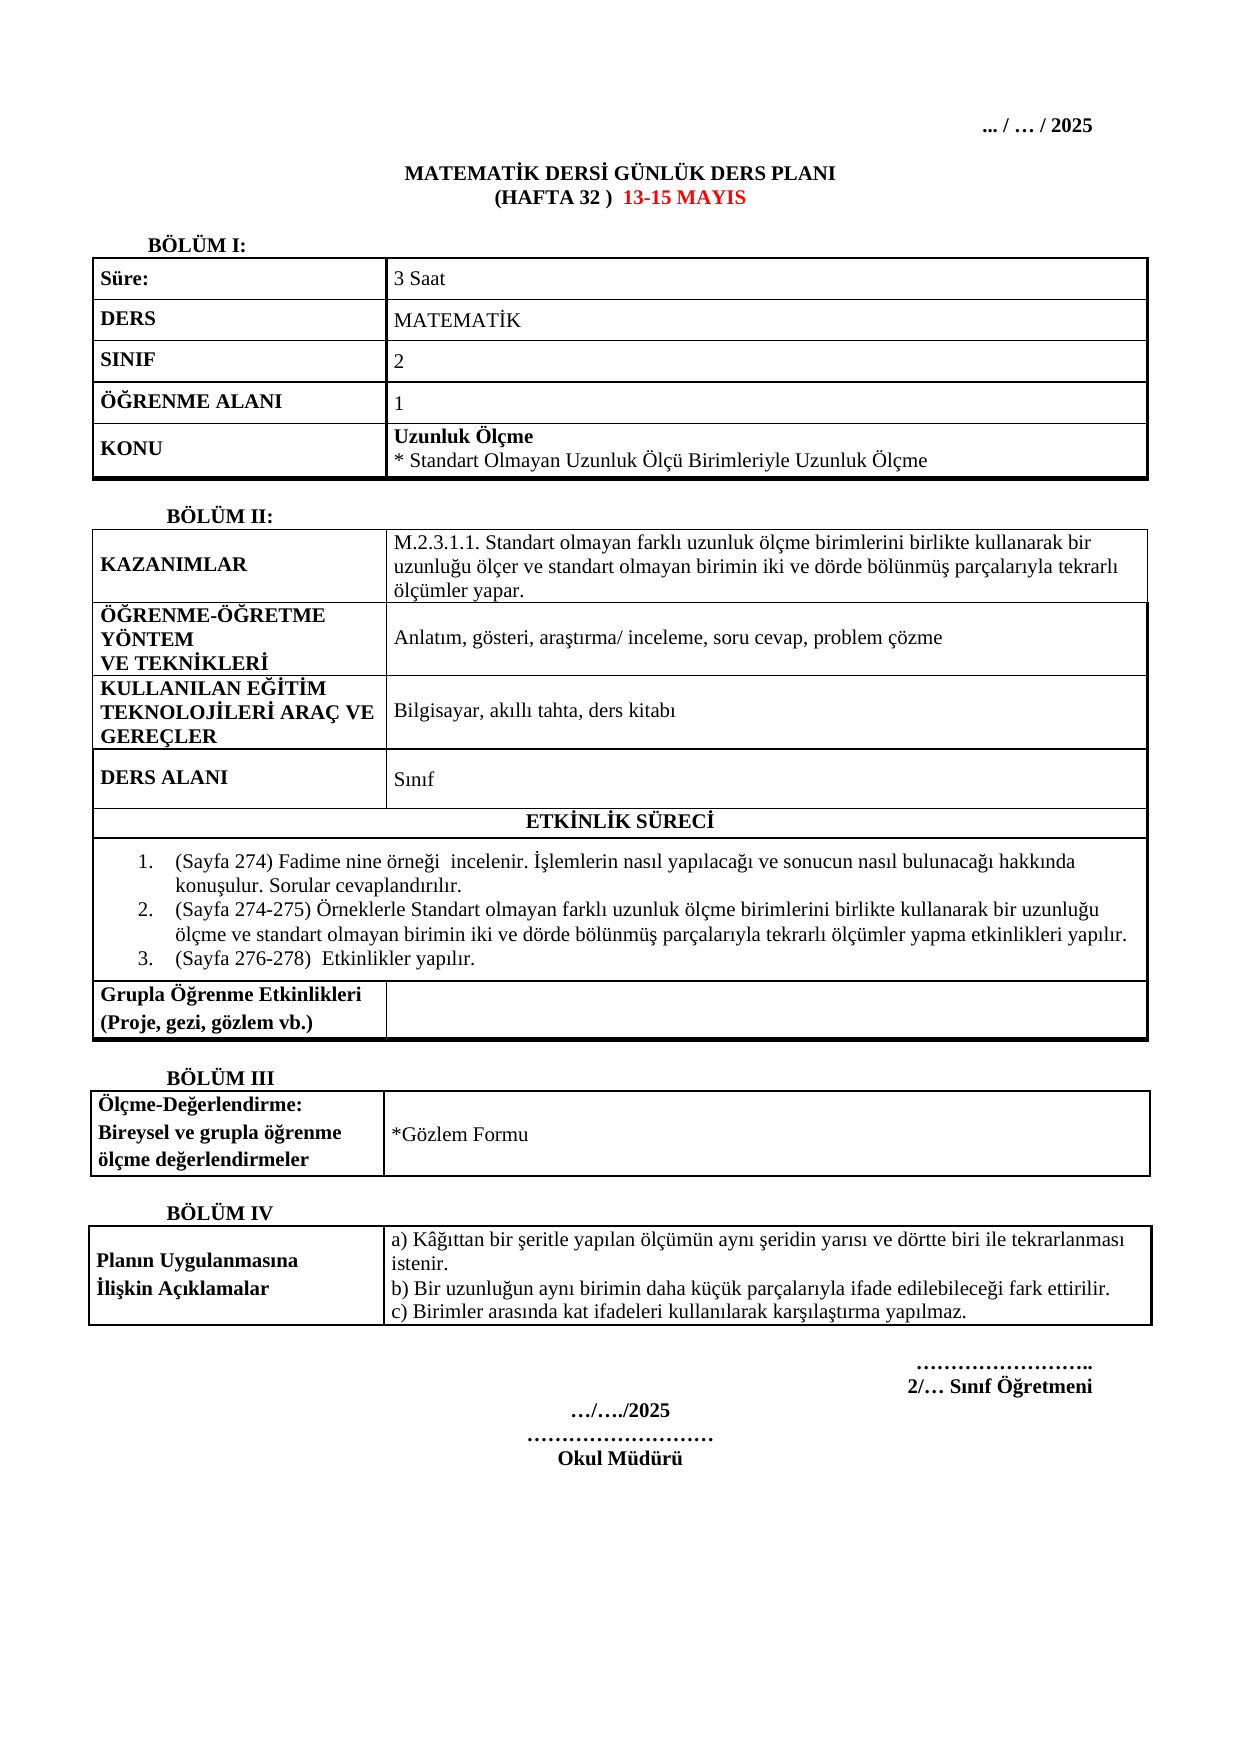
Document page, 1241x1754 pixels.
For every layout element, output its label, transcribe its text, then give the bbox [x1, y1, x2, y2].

table_cell (Sayfa 274) Fadime nine örneği incelenir. İşlemlerin nasıl yapılacağı ve sonucun nasıl bulunacağı hakkında konuşulur. Sorular cevaplandırılır. (Sayfa 274-275) Örneklerle Standart olmayan farklı uzunluk ölçme birimlerini birlikte kullanarak bir uzunluğu ölçme ve standart olmayan birimin iki ve dörde bölünmüş parçalarıyla tekrarlı ölçümler yapma etkinlikleri yapılır. (Sayfa 276-278) Etkinlikler yapılır. [94, 839, 1146, 980]
table_cell 2 [388, 341, 1146, 381]
table_header Ölçme-Değerlendirme: Bireysel ve grupla öğrenme ölçme değerlendirmeler [92, 1092, 383, 1175]
table_cell Anlatım, gösteri, araştırma/ inceleme, soru cevap, problem çözme [387, 603, 1146, 675]
table_cell SINIF [94, 341, 385, 381]
text (HAFTA 32 ) 13-15 MAYIS [148, 185, 1092, 209]
table_cell ETKİNLİK SÜRECİ [94, 809, 1146, 837]
table_cell KULLANILAN EĞİTİM TEKNOLOJİLERİ ARAÇ VE GEREÇLER [93, 676, 386, 748]
table_cell DERS ALANI [94, 750, 386, 808]
table_cell ÖĞRENME ALANI [94, 383, 385, 422]
table_header KAZANIMLAR [93, 530, 386, 602]
text MATEMATİK DERSİ GÜNLÜK DERS PLANI [148, 161, 1092, 185]
text BÖLÜM II: [148, 504, 1092, 528]
table_header M.2.3.1.1. Standart olmayan farklı uzunluk ölçme birimlerini birlikte kullanarak bir uzunluğu ölçer ve standart olmayan birimin iki ve dörde bölünmüş parçalarıyla tekrarlı ölçümler yapar. [387, 530, 1147, 602]
text BÖLÜM I: [148, 233, 1092, 257]
table_header a) Kâğıttan bir şeritle yapılan ölçümün aynı şeridin yarısı ve dörtte biri ile tekrarlanması istenir. b) Bir uzunluğun aynı birimin daha küçük parçalarıyla ifade edilebileceği fark ettirilir. c) Birimler arasında kat ifadeleri kullanılarak karşılaştırma yapılmaz. [385, 1227, 1150, 1323]
table_cell Grupla Öğrenme Etkinlikleri (Proje, gezi, gözlem vb.) [94, 982, 386, 1037]
table_cell Bilgisayar, akıllı tahta, ders kitabı [387, 676, 1146, 748]
subtitle BÖLÜM III [148, 1066, 1092, 1090]
table_cell ÖĞRENME-ÖĞRETME YÖNTEM VE TEKNİKLERİ [93, 603, 386, 675]
table_cell 1 [388, 383, 1146, 422]
table_header *Gözlem Formu [385, 1092, 1149, 1175]
table_cell [387, 982, 1146, 1037]
table_cell MATEMATİK [388, 300, 1146, 340]
table_cell KONU [94, 424, 385, 476]
table_cell Uzunluk Ölçme * Standart Olmayan Uzunluk Ölçü Birimleriyle Uzunluk Ölçme [388, 424, 1146, 476]
text …/…./2025 [148, 1398, 1092, 1422]
text …………………….. [148, 1350, 1092, 1374]
table_header Planın Uygulanmasına İlişkin Açıklamalar [90, 1227, 383, 1323]
text Okul Müdürü [148, 1446, 1092, 1470]
table_header 3 Saat [388, 259, 1146, 298]
text ……………………… [148, 1422, 1092, 1446]
text 2/… Sınıf Öğretmeni [148, 1374, 1092, 1398]
subtitle BÖLÜM IV [148, 1201, 1092, 1225]
table_cell Sınıf [387, 750, 1146, 808]
table_cell DERS [94, 300, 385, 340]
text ... / … / 2025 [148, 113, 1092, 137]
table_header Süre: [94, 259, 385, 298]
